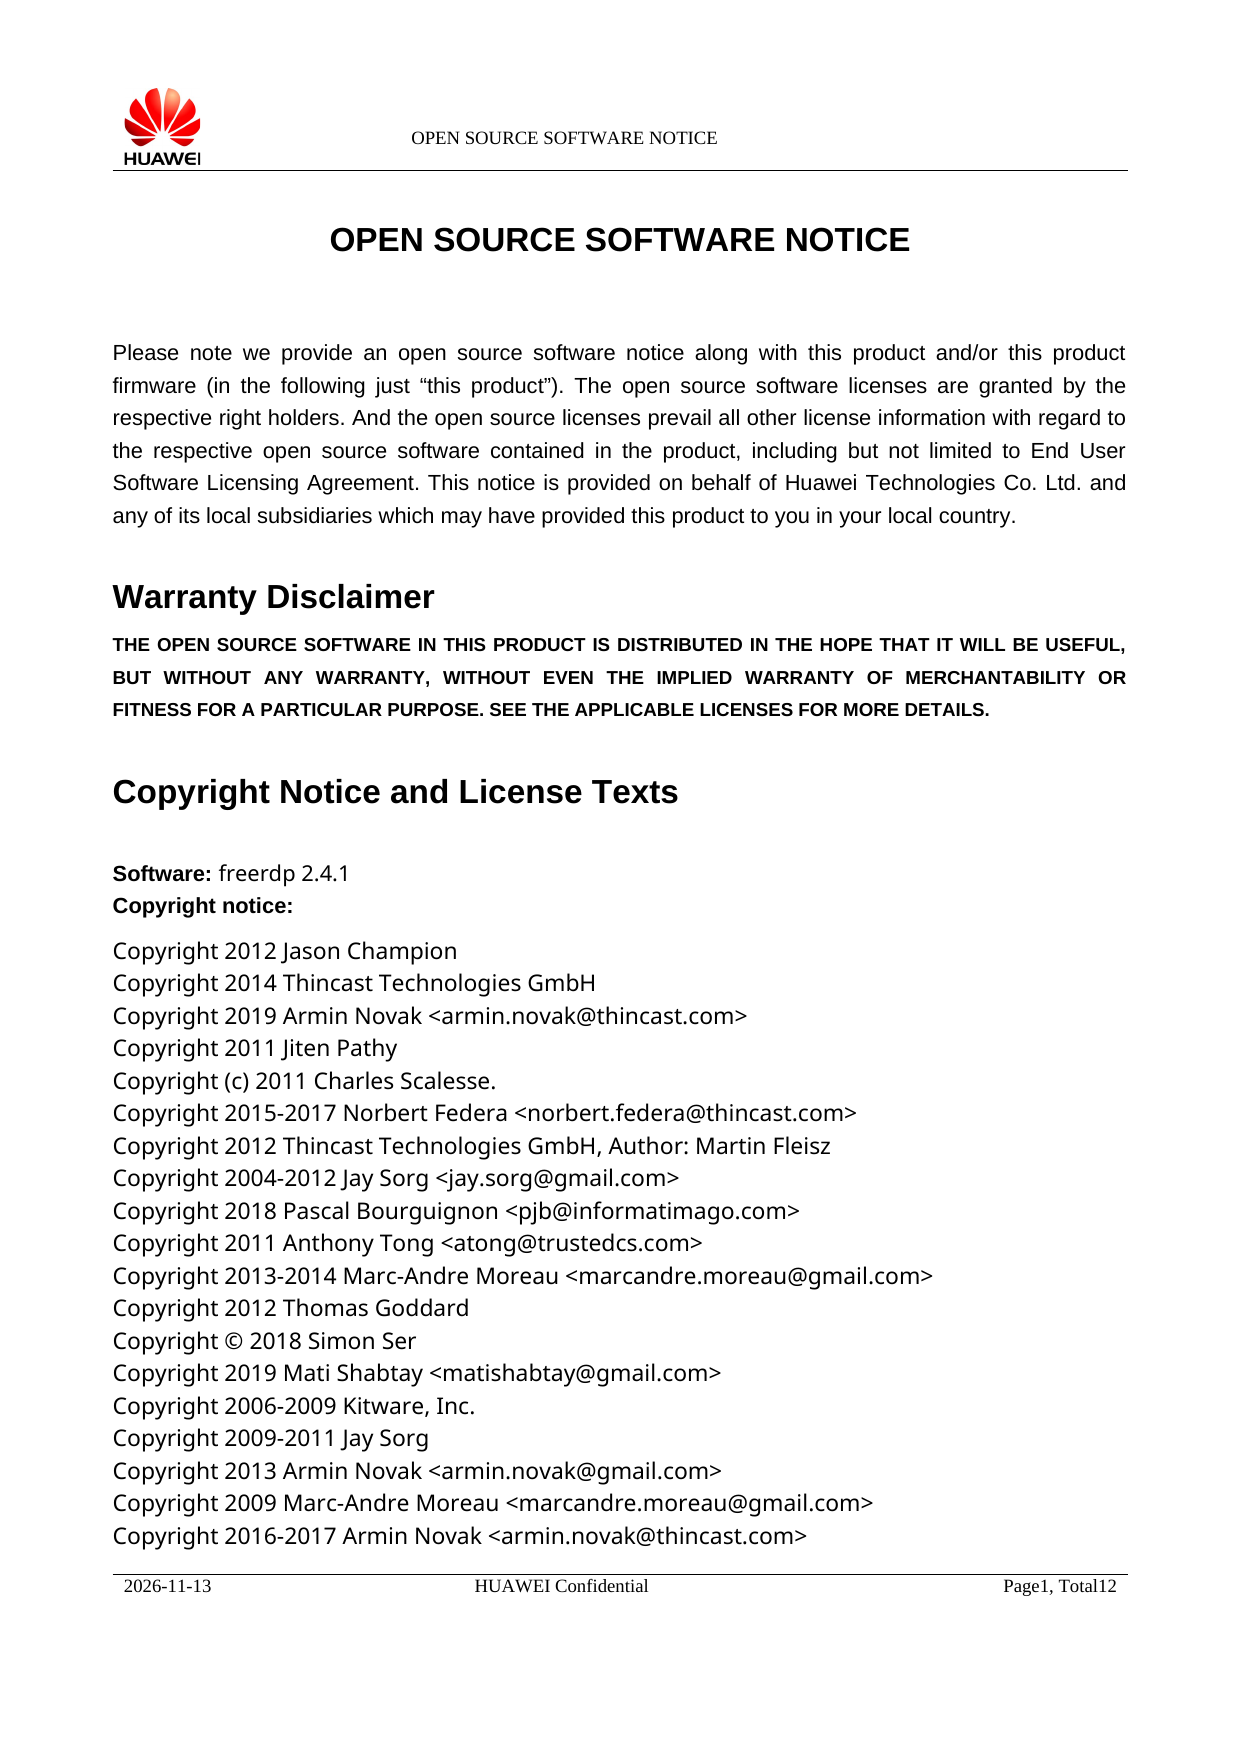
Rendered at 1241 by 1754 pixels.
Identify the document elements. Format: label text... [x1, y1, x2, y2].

text OPEN SOURCE SOFTWARE NOTICE [112, 206, 1128, 271]
text Copyright notice: [112, 889, 1128, 921]
picture [124, 88, 201, 165]
text Copyright Notice and License Texts [112, 759, 1128, 824]
title Software: freerdp 2.4.1 [112, 856, 1128, 889]
text The open source software in this product is distributed in the hope that it will be useful, but WITHOUT ANY WARRANTY, without even the implied warranty of MERCHANTABILITY or FITNESS FOR A PARTICULAR PURPOSE. See the applicable licenses for more details. [112, 629, 1128, 726]
text Please note we provide an open source software notice along with this product and/or this product firmware (in the following just “this product”). The open source software licenses are granted by the respective right holders. And the open source licenses prevail all other license information with regard to the respective open source software contained in the product, including but not limited to End User Software Licensing Agreement. This notice is provided on behalf of Huawei Technologies Co. Ltd. and any of its local subsidiaries which may have provided this product to you in your local country. [112, 336, 1128, 531]
text Warranty Disclaimer [112, 564, 1128, 629]
